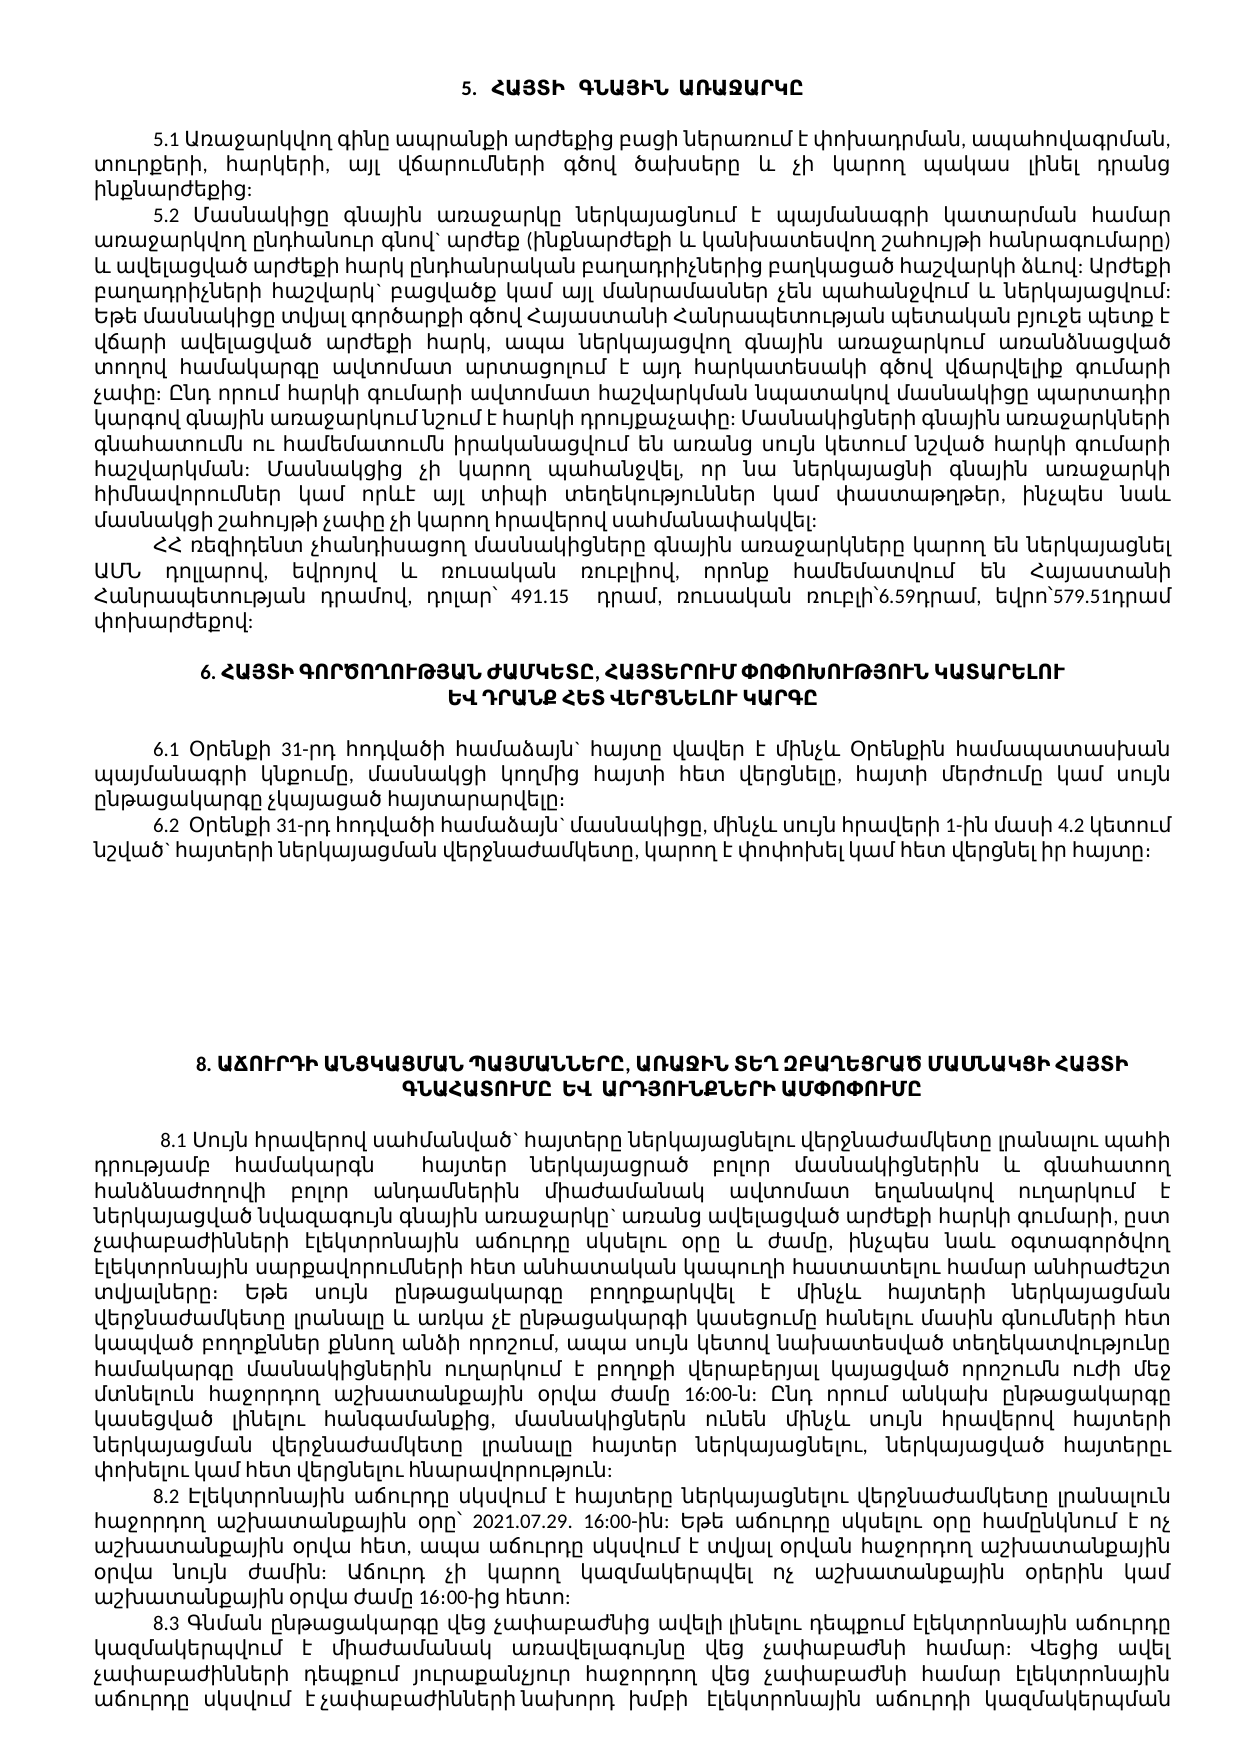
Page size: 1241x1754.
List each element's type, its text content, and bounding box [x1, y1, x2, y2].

text 5.1 Առաջարկվող գինը ապրանքի արժեքից բացի ներառում է փոխադրման, ապահովագրման, տուրքերի, հարկերի, այլ վճարումների գծով ծախսերը և չի կարող պակաս լինել դրանց ինքնարժեքից: [94, 126, 1171, 202]
text 5.2 Մասնակիցը գնային առաջարկը ներկայացնում է պայմանագրի կատարման համար առաջարկվող ընդհանուր գնով` արժեք (ինքնարժեքի և կանխատեսվող շահույթի հանրագումարը) և ավելացված արժեքի հարկ ընդհանրական բաղադրիչներից բաղկացած հաշվարկի ձևով: Արժեքի բաղադրիչների հաշվարկ` բացվածք կամ այլ մանրամասներ չեն պահանջվում և ներկայացվում: Եթե մասնակիցը տվյալ գործարքի գծով Հայաստանի Հանրապետության պետական բյուջե պետք է վճարի ավելացված արժեքի հարկ, ապա ներկայացվող գնային առաջարկում առանձնացված տողով համակարգը ավտոմատ արտացոլում է այդ հարկատեսակի գծով վճարվելիք գումարի չափը: Ընդ որում հարկի գումարի ավտոմատ հաշվարկման նպատակով մասնակիցը պարտադիր կարգով գնային առաջարկում նշում է հարկի դրույքաչափը: Մասնակիցների գնային առաջարկների գնահատումն ու համեմատումն իրականացվում են առանց սույն կետում նշված հարկի գումարի հաշվարկման: Մասնակցից չի կարող պահանջվել, որ նա ներկայացնի գնային առաջարկի հիմնավորումներ կամ որևէ այլ տիպի տեղեկություններ կամ փաստաթղթեր, ինչպես նաև մասնակցի շահույթի չափը չի կարող հրավերով սահմանափակվել: [94, 202, 1171, 532]
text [94, 1610, 1171, 1712]
text 5. ՀԱՅՏԻ ԳՆԱՅԻՆ ԱՌԱՋԱՐԿԸ [94, 75, 1171, 100]
text 8. ԱՃՈՒՐԴԻ ԱՆՑԿԱՑՄԱՆ ՊԱՅՄԱՆՆԵՐԸ, ԱՌԱՋԻՆ ՏԵՂ ԶԲԱՂԵՑՐԱԾ ՄԱՍՆԱԿՑԻ ՀԱՅՏԻ [94, 1051, 1171, 1076]
text ՀՀ ռեզիդենտ չհանդիսացող մասնակիցները գնային առաջարկները կարող են ներկայացնել ԱՄՆ դոլլարով, եվրոյով և ռուսական ռուբլիով, որոնք համեմատվում են Հայաստանի Հանրապետության դրամով, դոլար՝ 491.15 դրամ, ռուսական ռուբլի՝6.59դրամ, եվրո՝579.51դրամ փոխարժեքով: [94, 532, 1171, 634]
text 8.1 Սույն հրավերով սահմանված` հայտերը ներկայացնելու վերջնաժամկետը լրանալու պահի դրությամբ համակարգն հայտեր ներկայացրած բոլոր մասնակիցներին և գնահատող հանձնաժողովի բոլոր անդամներին միաժամանակ ավտոմատ եղանակով ուղարկում է ներկայացված նվազագույն գնային առաջարկը` առանց ավելացված արժեքի հարկի գումարի, ըստ չափաբաժինների էլեկտրոնային աճուրդը սկսելու օրը և ժամը, ինչպես նաև օգտագործվող էլեկտրոնային սարքավորումների հետ անհատական կապուղի հաստատելու համար անհրաժեշտ տվյալները։ Եթե սույն ընթացակարգը բողոքարկվել է մինչև հայտերի ներկայացման վերջնաժամկետը լրանալը և առկա չէ ընթացակարգի կասեցումը հանելու մասին գնումների հետ կապված բողոքններ քննող անձի որոշում, ապա սույն կետով նախատեսված տեղեկատվությունը համակարգը մասնակիցներին ուղարկում է բողոքի վերաբերյալ կայացված որոշումն ուժի մեջ մտնելուն հաջորդող աշխատանքային օրվա ժամը 16:00-ն: Ընդ որում անկախ ընթացակարգը կասեցված լինելու հանգամանքից, մասնակիցներն ունեն մինչև սույն հրավերով հայտերի ներկայացման վերջնաժամկետը լրանալը հայտեր ներկայացնելու, ներկայացված հայտերըւ փոխելու կամ հետ վերցնելու հնարավորություն: [94, 1127, 1171, 1483]
text 6.2 Օրենքի 31-րդ հոդվածի համաձայն` մասնակիցը, մինչև սույն հրավերի 1-ին մասի 4.2 կետում նշված` հայտերի ներկայացման վերջնաժամկետը, կարող է փոփոխել կամ հետ վերցնել իր հայտը։ [94, 812, 1171, 863]
text 8.2 Էլեկտրոնային աճուրդը սկսվում է հայտերը ներկայացնելու վերջնաժամկետը լրանալուն հաջորդող աշխատանքային օրը՝ 2021.07.29. 16:00 -ին: Եթե աճուրդը սկսելու օրը համընկնում է ոչ աշխատանքային օրվա հետ, ապա աճուրդը սկսվում է տվյալ օրվան հաջորդող աշխատանքային օրվա նույն ժամին: Աճուրդ չի կարող կազմակերպվել ոչ աշխատանքային օրերին կամ աշխատանքային օրվա ժամը 16։00-ից հետո: [94, 1483, 1171, 1610]
text ԳՆԱՀԱՏՈՒՄԸ ԵՎ ԱՐԴՅՈՒՆՔՆԵՐԻ ԱՄՓՈՓՈՒՄԸ [94, 1076, 1171, 1102]
text 6.1 Օրենքի 31-րդ հոդվածի համաձայն` հայտը վավեր է մինչև Օրենքին համապատասխան պայմանագրի կնքումը, մասնակցի կողմից հայտի հետ վերցնելը, հայտի մերժումը կամ սույն ընթացակարգը չկայացած հայտարարվելը։ [94, 736, 1171, 812]
text ԵՎ ԴՐԱՆՔ ՀԵՏ ՎԵՐՑՆԵԼՈՒ ԿԱՐԳԸ [94, 685, 1171, 710]
text 6. ՀԱՅՏԻ ԳՈՐԾՈՂՈՒԹՅԱՆ ԺԱՄԿԵՏԸ, ՀԱՅՏԵՐՈՒՄ ՓՈՓՈԽՈՒԹՅՈՒՆ ԿԱՏԱՐԵԼՈՒ [94, 659, 1171, 685]
